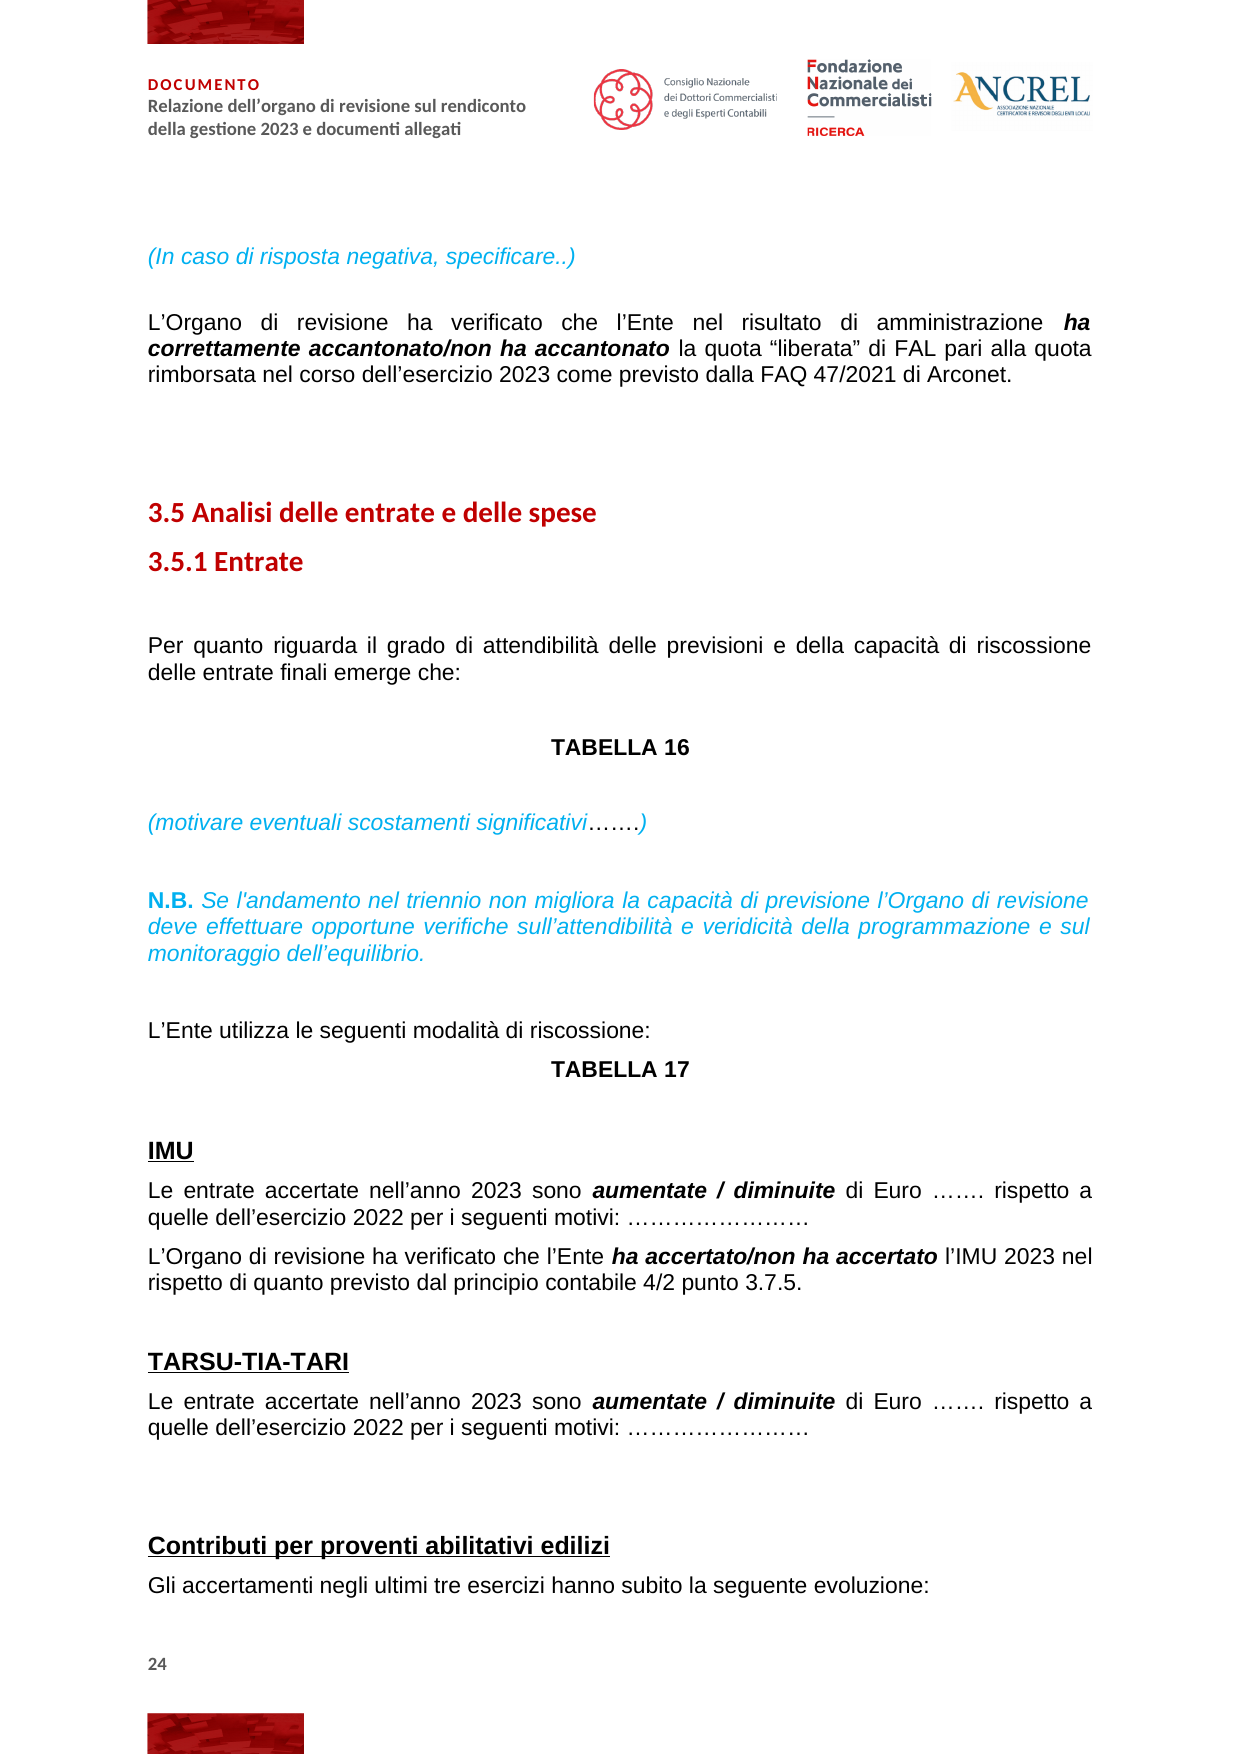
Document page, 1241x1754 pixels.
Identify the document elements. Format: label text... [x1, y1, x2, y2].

text Gli accertamenti negli ultimi tre esercizi hanno subito la seguente evoluzione: [148, 1572, 1092, 1598]
text Per quanto riguarda il grado di attendibilità delle previsioni e della capacità di riscossione delle entrate finali emerge che: [148, 632, 1092, 685]
text N.B. Se l'andamento nel triennio non migliora la capacità di previsione l’Organo di revisione deve effettuare opportune verifiche sull’attendibilità e veridicità della programmazione e sul monitoraggio dell’equilibrio. [148, 887, 1092, 966]
list L’Ente utilizza le seguenti modalità di riscossione: [148, 1017, 1092, 1043]
text TABELLA 16 [148, 734, 1092, 760]
list Le entrate accertate nell’anno 2023 sono aumentate / diminuite di Euro ……. rispetto a quelle dell’esercizio 2022 per i seguenti motivi: …………………… [148, 1177, 1092, 1230]
list TARSU-TIA-TARI [148, 1347, 1092, 1375]
list IMU [148, 1136, 1092, 1165]
text (motivare eventuali scostamenti significativi…….) [148, 809, 1092, 835]
text L’Organo di revisione ha verificato che l’Ente nel risultato di amministrazione ha correttamente accantonato/non ha accantonato la quota “liberata” di FAL pari alla quota rimborsata nel corso dell’esercizio 2023 come previsto dalla FAQ 47/2021 di Arconet. [148, 308, 1092, 387]
list L’Organo di revisione ha verificato che l’Ente ha accertato/non ha accertato l’IMU 2023 nel rispetto di quanto previsto dal principio contabile 4/2 punto 3.7.5. [148, 1243, 1092, 1295]
picture [593, 69, 777, 130]
list 3.5 Analisi delle entrate e delle spese [148, 494, 1092, 530]
text TABELLA 17 [148, 1056, 1092, 1082]
text Contributi per proventi abilitativi edilizi [148, 1531, 1092, 1559]
picture [807, 59, 932, 136]
text (In caso di risposta negativa, specificare..) [148, 243, 1092, 269]
picture [951, 62, 1094, 131]
picture [148, 1714, 304, 1754]
list 3.5.1 Entrate [148, 543, 1092, 578]
picture [148, 0, 304, 44]
list Le entrate accertate nell’anno 2023 sono aumentate / diminuite di Euro ……. rispetto a quelle dell’esercizio 2022 per i seguenti motivi: …………………… [148, 1388, 1092, 1441]
